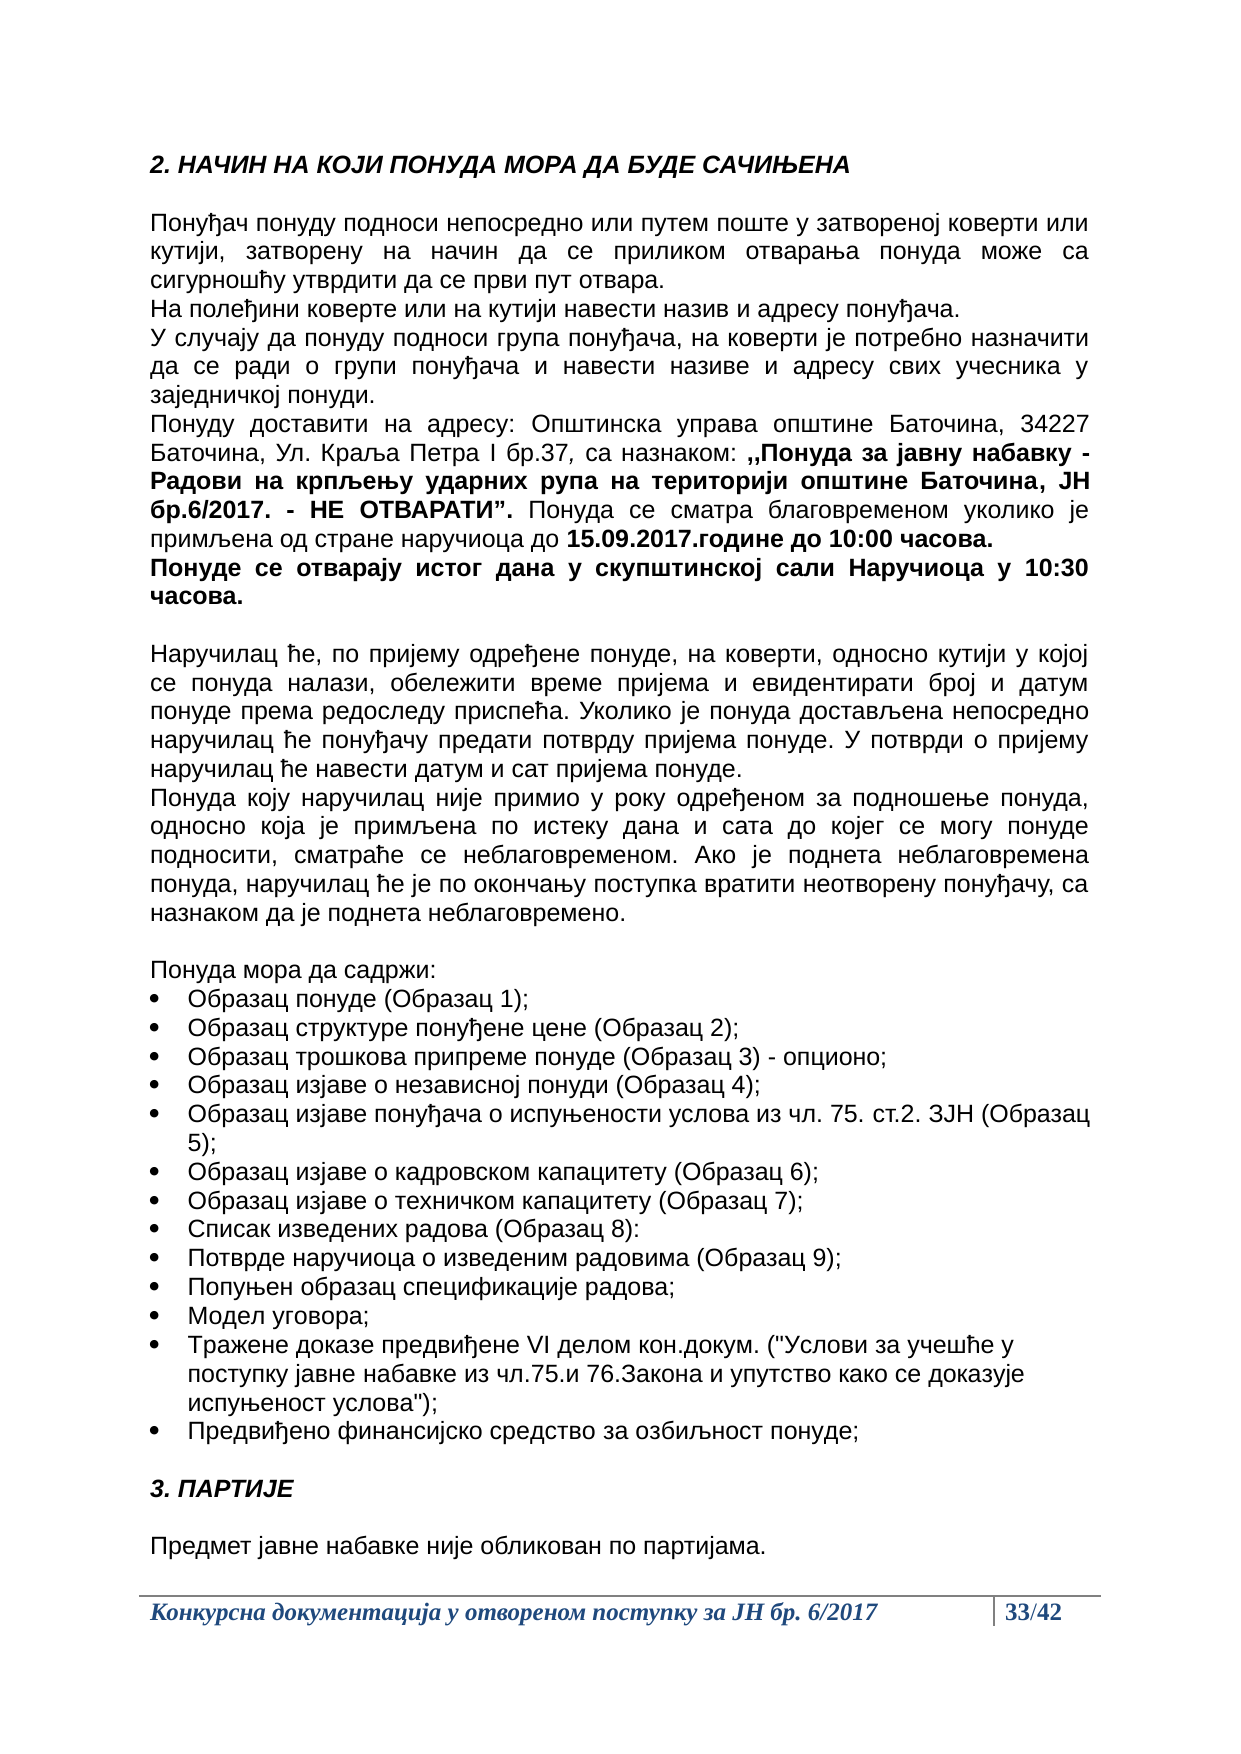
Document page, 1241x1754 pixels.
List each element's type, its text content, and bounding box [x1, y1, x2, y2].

text Понуда мора да садржи: [150, 955, 1090, 984]
text Понуде се отварају истог дана у скупштинској сали Наручиоца у 10:30 часова. [150, 552, 1090, 610]
list Образац изјаве понуђача о испуњености услова из чл. 75. ст.2. ЗЈН (Образац 5); [150, 1099, 1090, 1157]
text 3. ПАРТИЈЕ [150, 1474, 1090, 1503]
text Предмет јавне набавке није обликован по партијама. [150, 1531, 1090, 1560]
text 2. НАЧИН НА КОЈИ ПОНУДА МОРА ДА БУДЕ САЧИЊЕНА [150, 150, 1090, 179]
list Попуњен образац спецификације радова; [150, 1272, 1090, 1301]
list Образац структуре понуђене цене (Образац 2); [150, 1013, 1090, 1041]
list Образац понуде (Образац 1); [150, 984, 1090, 1013]
list Образац изјаве о независној понуди (Образац 4); [150, 1070, 1090, 1099]
text На полеђини коверте или на кутији навести назив и адресу понуђача. [150, 294, 1090, 322]
list Списак изведених радова (Образац 8): [150, 1214, 1090, 1243]
list Образац трошкова припреме понуде (Образац 3) - опционо; [150, 1041, 1090, 1070]
text Понуђач понуду подноси непосредно или путем поште у затвореној коверти или кутији, затворену на начин да се приликом отварања понуда може са сигурношћу утврдити да се први пут отвара. [150, 207, 1090, 294]
list Тражене доказе предвиђене VI делом кон.докум. ("Услови за учешће у поступку јавне набавке из чл.75.и 76.Закона и упутство како се доказује испуњеност услова"); [150, 1330, 1090, 1416]
list Предвиђено финансијско средство за озбиљност понуде; [150, 1416, 1090, 1445]
text У случају да понуду подноси група понуђача, на коверти је потребно назначити да се ради о групи понуђача и навести називе и адресу свих учесника у заједничкој понуди. [150, 322, 1090, 409]
text Наручилац ће, по пријему одређене понуде, на коверти, односно кутији у којој се понуда налази, обележити време пријема и евидентирати број и датум понуде према редоследу приспећа. Уколико је понуда достављена непосредно наручилац ће понуђачу предати потврду пријема понуде. У потврди о пријему наручилац ће навести датум и сат пријема понуде. [150, 639, 1090, 782]
list Потврде наручиоца о изведеним радовима (Образац 9); [150, 1243, 1090, 1272]
list Модел уговора; [150, 1301, 1090, 1330]
text Понуду доставити на адресу: Општинска управа општине Баточина, 34227 Баточина, Ул. Краља Петра I бр.37, са назнаком: ,,Понуда за јавну набавку - Радови на крпљењу ударних рупа на територији општине Баточина, ЈН бр.6/2017. - НЕ ОТВАРАТИ”. Понуда се сматра благовременом уколико је примљена од стране наручиоца до 15.09.2017.године до 10:00 часова. [150, 409, 1090, 552]
list Образац изјаве о техничком капацитету (Образац 7); [150, 1186, 1090, 1214]
text Понуда коју наручилац није примио у року одређеном за подношење понуда, односно која је примљена по истеку дана и сата до којег се могу понуде подносити, сматраће се неблаговременом. Ако је поднета неблаговремена понуда, наручилац ће је по окончању поступка вратити неотворену понуђачу, са назнаком да је поднета неблаговремено. [150, 782, 1090, 926]
list Образац изјаве о кадровском капацитету (Образац 6); [150, 1157, 1090, 1186]
